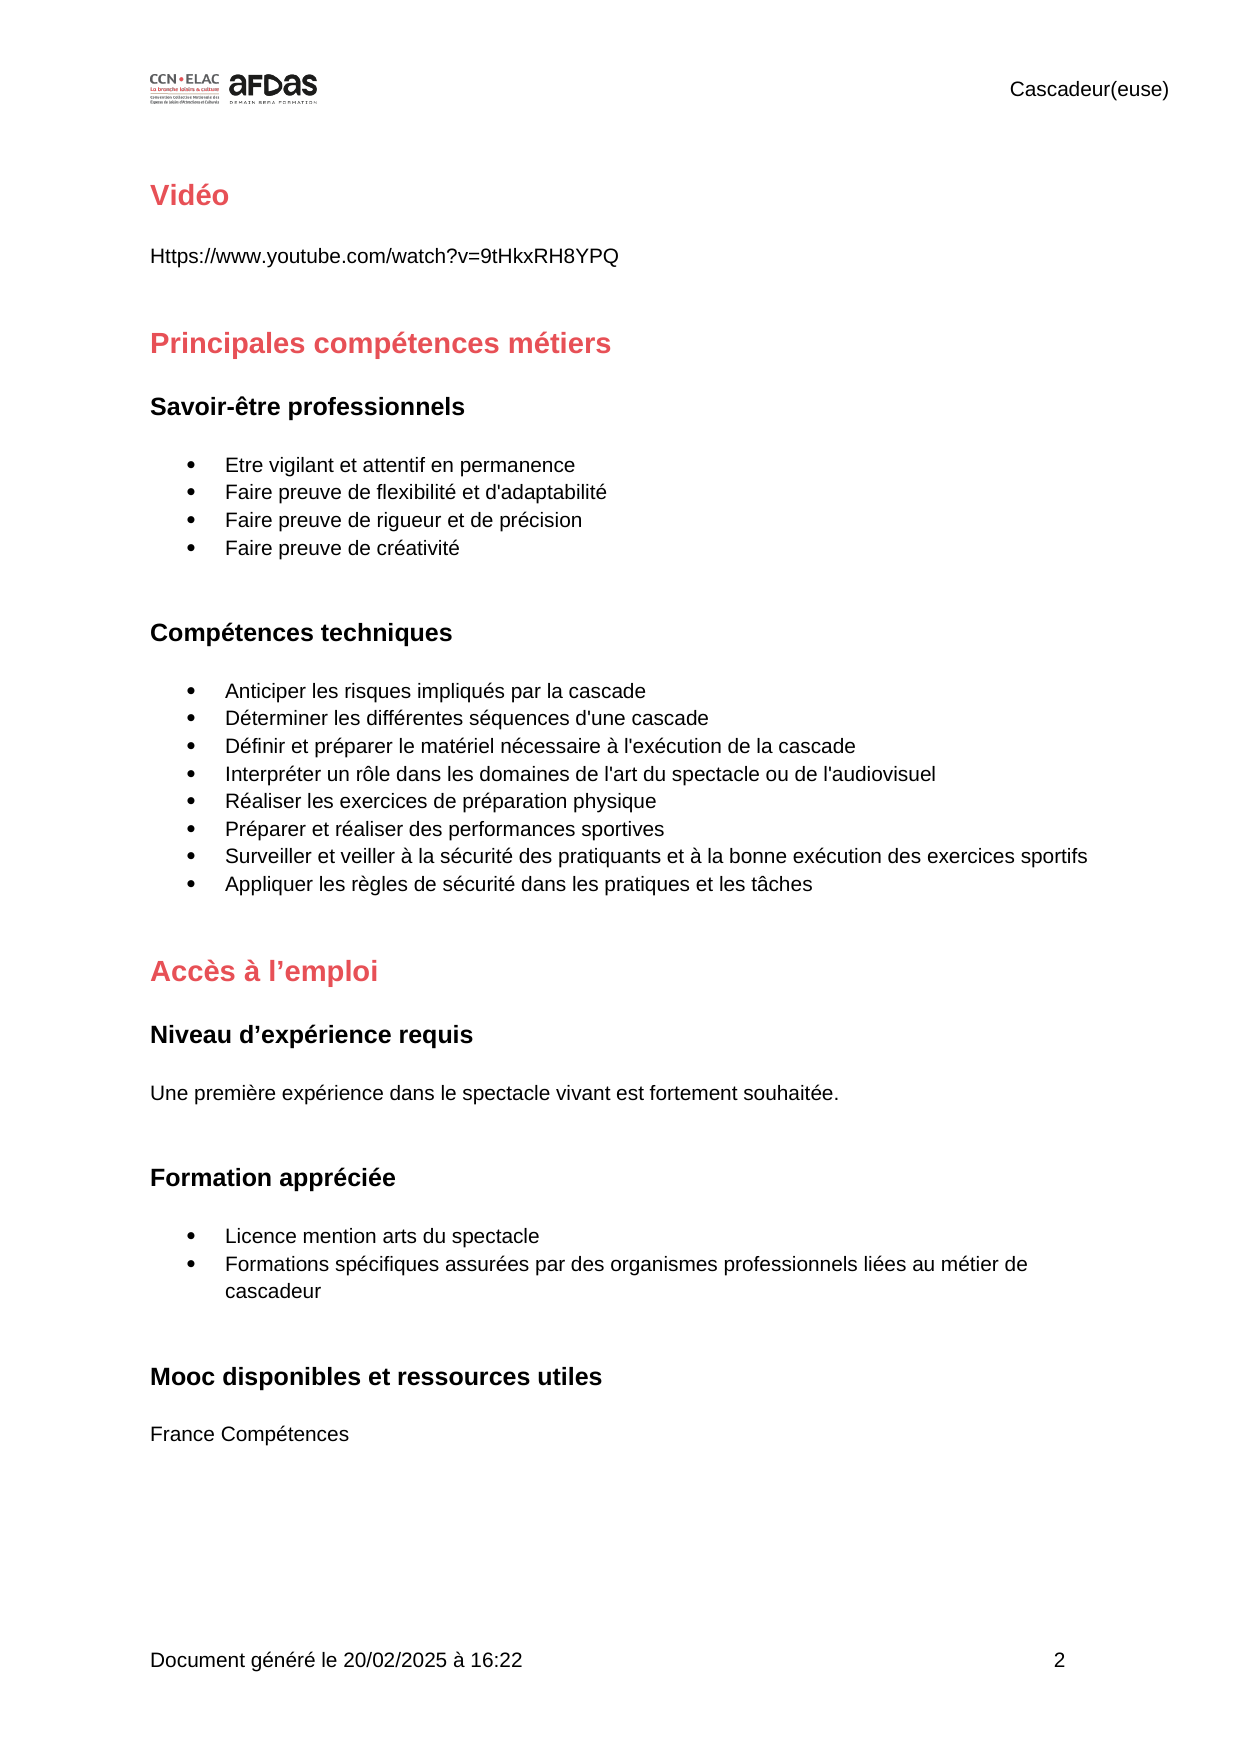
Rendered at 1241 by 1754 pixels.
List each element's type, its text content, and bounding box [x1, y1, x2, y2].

text Savoir-être professionnels [150, 392, 1090, 421]
list Surveiller et veiller à la sécurité des pratiquants et à la bonne exécution des exercices sportifs [187, 844, 1090, 868]
text Mooc disponibles et ressources utiles [150, 1362, 1090, 1390]
text Formation appréciée [150, 1163, 1090, 1192]
text Principales compétences métiers [150, 326, 1090, 359]
list Déterminer les différentes séquences d'une cascade [187, 706, 1090, 730]
list Interpréter un rôle dans les domaines de l'art du spectacle ou de l'audiovisuel [187, 761, 1090, 785]
text Niveau d’expérience requis [150, 1020, 1090, 1049]
list Définir et préparer le matériel nécessaire à l'exécution de la cascade [187, 734, 1090, 758]
list Réaliser les exercices de préparation physique [187, 789, 1090, 813]
list Etre vigilant et attentif en permanence [187, 453, 1090, 477]
text Https://www.youtube.com/watch?v=9tHkxRH8YPQ [150, 243, 1090, 267]
list Faire preuve de créativité [187, 535, 1090, 559]
list Anticiper les risques impliqués par la cascade [187, 678, 1090, 703]
list Appliquer les règles de sécurité dans les pratiques et les tâches [187, 872, 1090, 896]
list Faire preuve de rigueur et de précision [187, 508, 1090, 532]
picture [150, 74, 317, 104]
list Faire preuve de flexibilité et d'adaptabilité [187, 480, 1090, 504]
list Formations spécifiques assurées par des organismes professionnels liées au métier de cascadeur [187, 1252, 1090, 1303]
text Compétences techniques [150, 618, 1090, 647]
text Une première expérience dans le spectacle vivant est fortement souhaitée. [150, 1081, 1090, 1105]
text Vidéo [150, 177, 1090, 211]
text Accès à l’emploi [150, 954, 1090, 988]
text France Compétences [150, 1422, 1090, 1446]
list Licence mention arts du spectacle [187, 1224, 1090, 1248]
list Préparer et réaliser des performances sportives [187, 817, 1090, 841]
